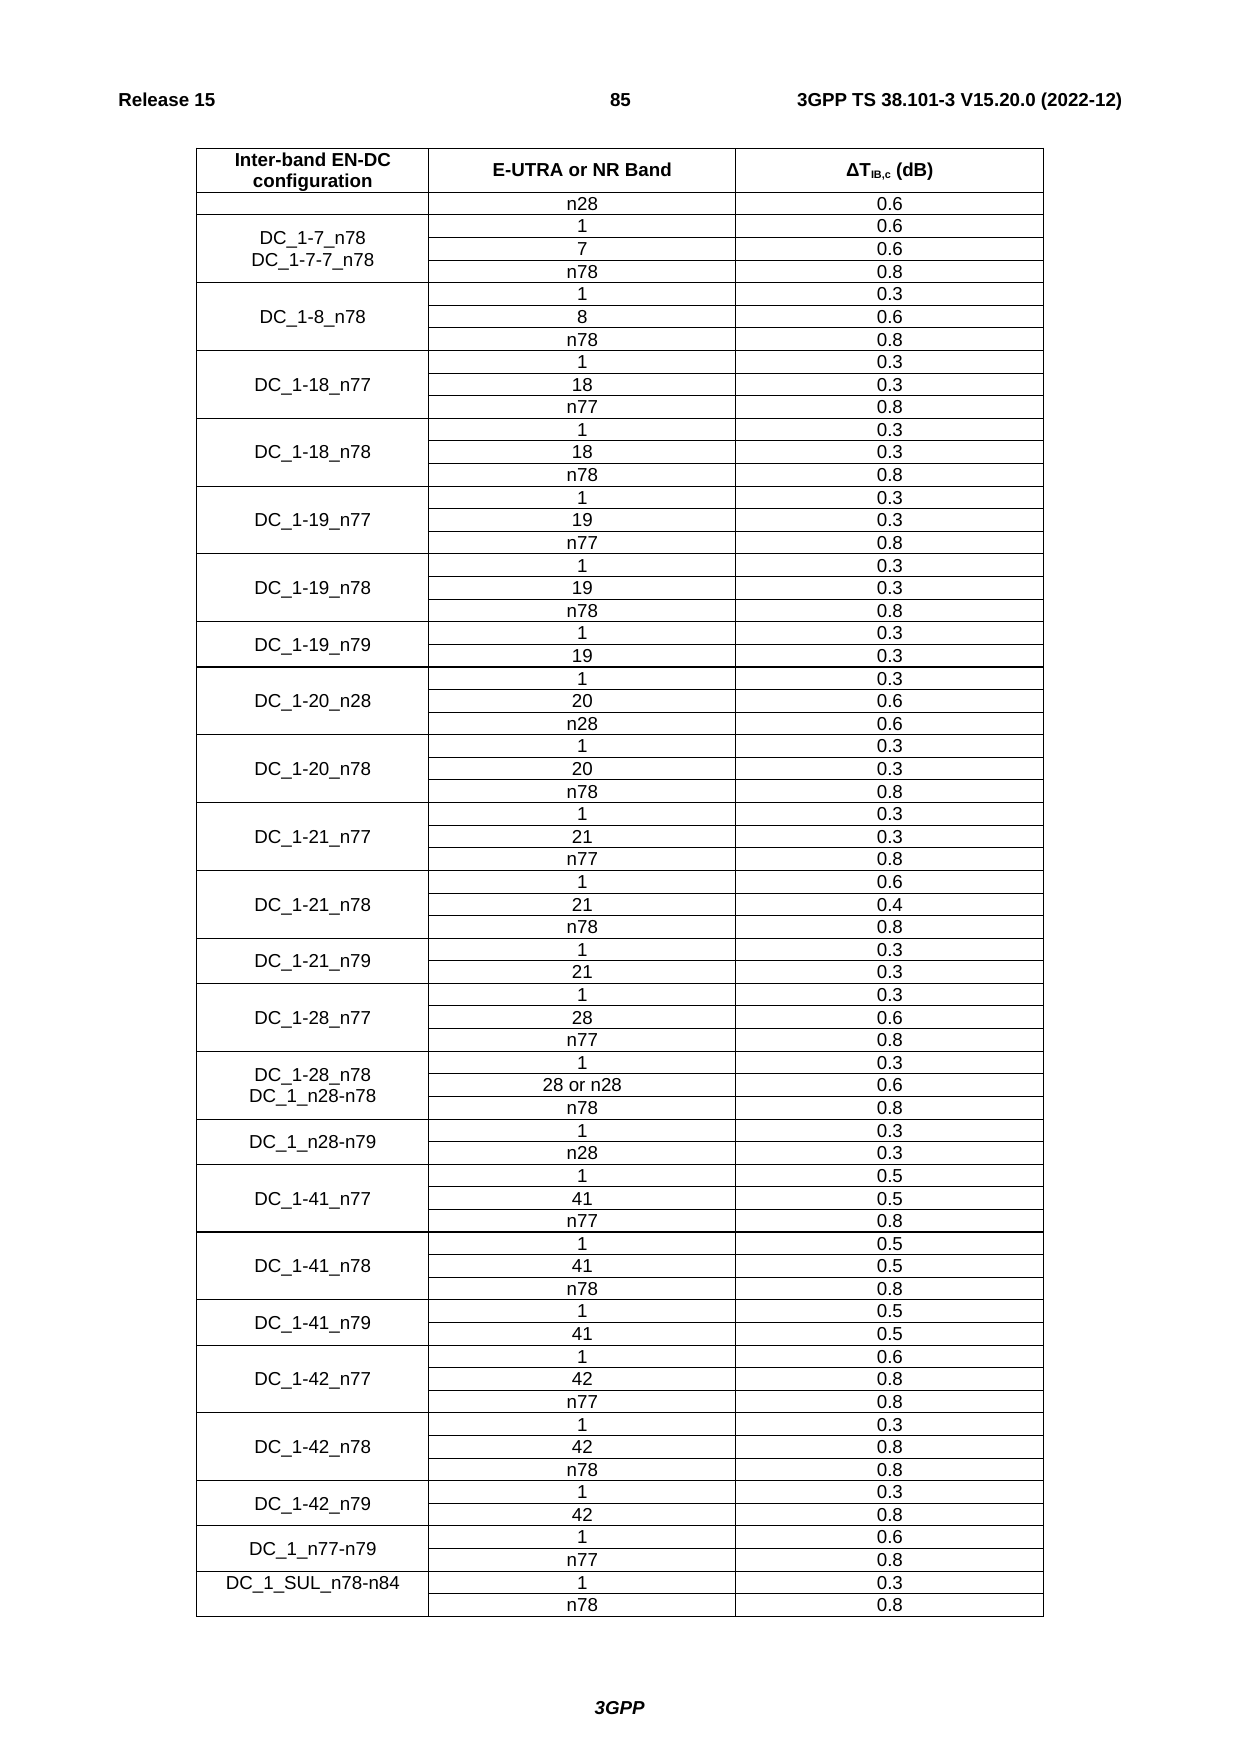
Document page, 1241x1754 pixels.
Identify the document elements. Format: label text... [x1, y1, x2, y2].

table_cell 0.3 [736, 1120, 1043, 1141]
table_cell n77 [429, 1029, 735, 1051]
table_cell 8 [429, 306, 735, 327]
table_cell 0.3 [736, 283, 1043, 305]
table_cell 0.8 [736, 1459, 1043, 1480]
table_cell 42 [429, 1504, 735, 1525]
table_cell 0.3 [736, 1413, 1043, 1435]
table_cell 0.3 [736, 758, 1043, 779]
table_cell 0.8 [736, 464, 1043, 486]
table_cell 1 [429, 1346, 735, 1367]
table_cell n78 [429, 1459, 735, 1480]
table_cell 0.3 [736, 622, 1043, 644]
table_cell 1 [429, 1413, 735, 1435]
table_cell 0.5 [736, 1323, 1043, 1344]
table_cell DC_1-21_n79 [197, 939, 428, 983]
table_cell 0.6 [736, 1346, 1043, 1367]
table_cell 0.6 [736, 1526, 1043, 1548]
table_cell 0.8 [736, 1368, 1043, 1390]
table_cell 1 [429, 939, 735, 960]
table_cell 19 [429, 645, 735, 666]
table_cell 0.3 [736, 509, 1043, 531]
table_cell 0.8 [736, 532, 1043, 553]
table_cell n78 [429, 780, 735, 802]
table_cell n78 [429, 1594, 735, 1616]
table_cell 1 [429, 1300, 735, 1322]
table_cell 41 [429, 1255, 735, 1277]
table_cell 7 [429, 238, 735, 259]
table_cell 1 [429, 419, 735, 440]
table_cell 41 [429, 1323, 735, 1344]
table_cell 0.8 [736, 1278, 1043, 1299]
table_cell n28 [429, 193, 735, 214]
table_cell DC_1-41_n79 [197, 1300, 428, 1344]
table_cell n78 [429, 916, 735, 938]
table_cell 0.5 [736, 1165, 1043, 1186]
table_cell 20 [429, 690, 735, 712]
table_cell 1 [429, 622, 735, 644]
table_cell DC_1-19_n78 [197, 554, 428, 621]
table_cell 0.8 [736, 1029, 1043, 1051]
table_cell 1 [429, 1233, 735, 1254]
table_cell 0.6 [736, 238, 1043, 259]
table_cell 0.5 [736, 1187, 1043, 1209]
table_cell 0.3 [736, 1052, 1043, 1073]
table_cell 0.3 [736, 939, 1043, 960]
table_cell 1 [429, 1165, 735, 1186]
table_cell 0.3 [736, 1142, 1043, 1164]
table_cell 0.3 [736, 803, 1043, 824]
table_cell 0.6 [736, 1074, 1043, 1096]
table_cell 0.3 [736, 826, 1043, 847]
table_cell 1 [429, 1572, 735, 1593]
table_cell 42 [429, 1368, 735, 1390]
table_cell 0.8 [736, 916, 1043, 938]
table_cell 0.5 [736, 1300, 1043, 1322]
table_cell 1 [429, 554, 735, 576]
table_cell n78 [429, 1097, 735, 1118]
table_cell 0.3 [736, 487, 1043, 508]
table_cell DC_1-8_n78 [197, 283, 428, 350]
table_cell DC_1-21_n77 [197, 803, 428, 870]
table_cell 0.4 [736, 894, 1043, 915]
table_cell 1 [429, 1052, 735, 1073]
table_cell n77 [429, 1391, 735, 1412]
table_cell DC_1_n77-n79 [197, 1526, 428, 1571]
table_cell 0.3 [736, 984, 1043, 1005]
table_cell 1 [429, 803, 735, 824]
table_cell 0.6 [736, 1006, 1043, 1028]
table_cell 0.8 [736, 1391, 1043, 1412]
table_cell DC_1-19_n77 [197, 487, 428, 553]
table_cell 1 [429, 735, 735, 757]
table_cell DC_1-28_n77 [197, 984, 428, 1051]
table_cell DC_1-42_n78 [197, 1413, 428, 1480]
table_cell n78 [429, 464, 735, 486]
table_header Inter-band EN-DC configuration [197, 149, 428, 192]
table_cell 0.8 [736, 261, 1043, 282]
table_cell DC_1-19_n79 [197, 622, 428, 666]
table_cell 0.8 [736, 780, 1043, 802]
table_cell 0.3 [736, 735, 1043, 757]
table_cell n77 [429, 396, 735, 418]
table_cell 42 [429, 1436, 735, 1457]
table_cell 0.3 [736, 419, 1043, 440]
table_cell 0.8 [736, 328, 1043, 350]
table_cell 0.8 [736, 1210, 1043, 1231]
table_cell 20 [429, 758, 735, 779]
table_cell 1 [429, 1526, 735, 1548]
table_cell n78 [429, 328, 735, 350]
table_cell n77 [429, 532, 735, 553]
table_cell 0.8 [736, 1436, 1043, 1457]
table_cell 1 [429, 1481, 735, 1503]
table_cell 0.5 [736, 1233, 1043, 1254]
table_cell DC_1-41_n78 [197, 1233, 428, 1299]
table_cell 0.3 [736, 577, 1043, 598]
table_cell 0.3 [736, 374, 1043, 395]
table_cell 0.3 [736, 441, 1043, 463]
table_cell 0.3 [736, 961, 1043, 983]
table_cell 0.8 [736, 848, 1043, 870]
table_cell 0.6 [736, 871, 1043, 892]
table_cell DC_1-21_n78 [197, 871, 428, 938]
table_cell 0.8 [736, 396, 1043, 418]
table_cell 0.6 [736, 713, 1043, 734]
table_cell 0.6 [736, 215, 1043, 237]
table_cell DC_1-41_n77 [197, 1165, 428, 1231]
table_cell 0.8 [736, 1097, 1043, 1118]
table_cell DC_1-42_n77 [197, 1346, 428, 1412]
table_cell 0.5 [736, 1255, 1043, 1277]
table_cell n78 [429, 1278, 735, 1299]
table_cell 19 [429, 509, 735, 531]
table_cell 0.3 [736, 351, 1043, 372]
table_cell n77 [429, 1549, 735, 1571]
table_header ΔTIB,c (dB) [736, 149, 1043, 192]
table_cell 28 [429, 1006, 735, 1028]
table_cell 1 [429, 351, 735, 372]
table_cell 0.3 [736, 668, 1043, 689]
table_cell n28 [429, 713, 735, 734]
table_cell 0.8 [736, 600, 1043, 621]
table_cell 0.8 [736, 1504, 1043, 1525]
table_cell 0.3 [736, 1481, 1043, 1503]
table_cell DC_1-42_n79 [197, 1481, 428, 1525]
table_cell DC_1-18_n78 [197, 419, 428, 486]
table_cell 1 [429, 871, 735, 892]
table_cell 0.6 [736, 306, 1043, 327]
table_cell 18 [429, 374, 735, 395]
table_cell DC_1_n28-n79 [197, 1120, 428, 1164]
table_header E-UTRA or NR Band [429, 149, 735, 192]
table_cell DC_1-28_n78 DC_1_n28-n78 [197, 1052, 428, 1118]
table_cell 1 [429, 487, 735, 508]
table_cell 0.6 [736, 193, 1043, 214]
table_cell 0.6 [736, 690, 1043, 712]
table_cell n78 [429, 261, 735, 282]
table_cell 1 [429, 668, 735, 689]
table_cell 0.3 [736, 554, 1043, 576]
table_cell n28 [429, 1142, 735, 1164]
table_cell 21 [429, 826, 735, 847]
table_cell 28 or n28 [429, 1074, 735, 1096]
table_cell 0.3 [736, 645, 1043, 666]
table_cell DC_1-18_n77 [197, 351, 428, 418]
table_cell 18 [429, 441, 735, 463]
table_cell 1 [429, 984, 735, 1005]
table_cell n77 [429, 1210, 735, 1231]
table_cell 0.3 [736, 1572, 1043, 1593]
table_cell 21 [429, 894, 735, 915]
table_cell n77 [429, 848, 735, 870]
table_cell 0.8 [736, 1549, 1043, 1571]
table_cell DC_1_SUL_n78-n84 [197, 1572, 428, 1616]
table_cell 1 [429, 215, 735, 237]
table_cell 0.8 [736, 1594, 1043, 1616]
table_cell 1 [429, 283, 735, 305]
table_cell DC_1-20_n28 [197, 668, 428, 734]
table_cell DC_1-7_n78 DC_1-7-7_n78 [197, 215, 428, 282]
table_cell n78 [429, 600, 735, 621]
table_cell 1 [429, 1120, 735, 1141]
table_cell 41 [429, 1187, 735, 1209]
table_cell 19 [429, 577, 735, 598]
table_cell 21 [429, 961, 735, 983]
table_cell DC_1-20_n78 [197, 735, 428, 802]
